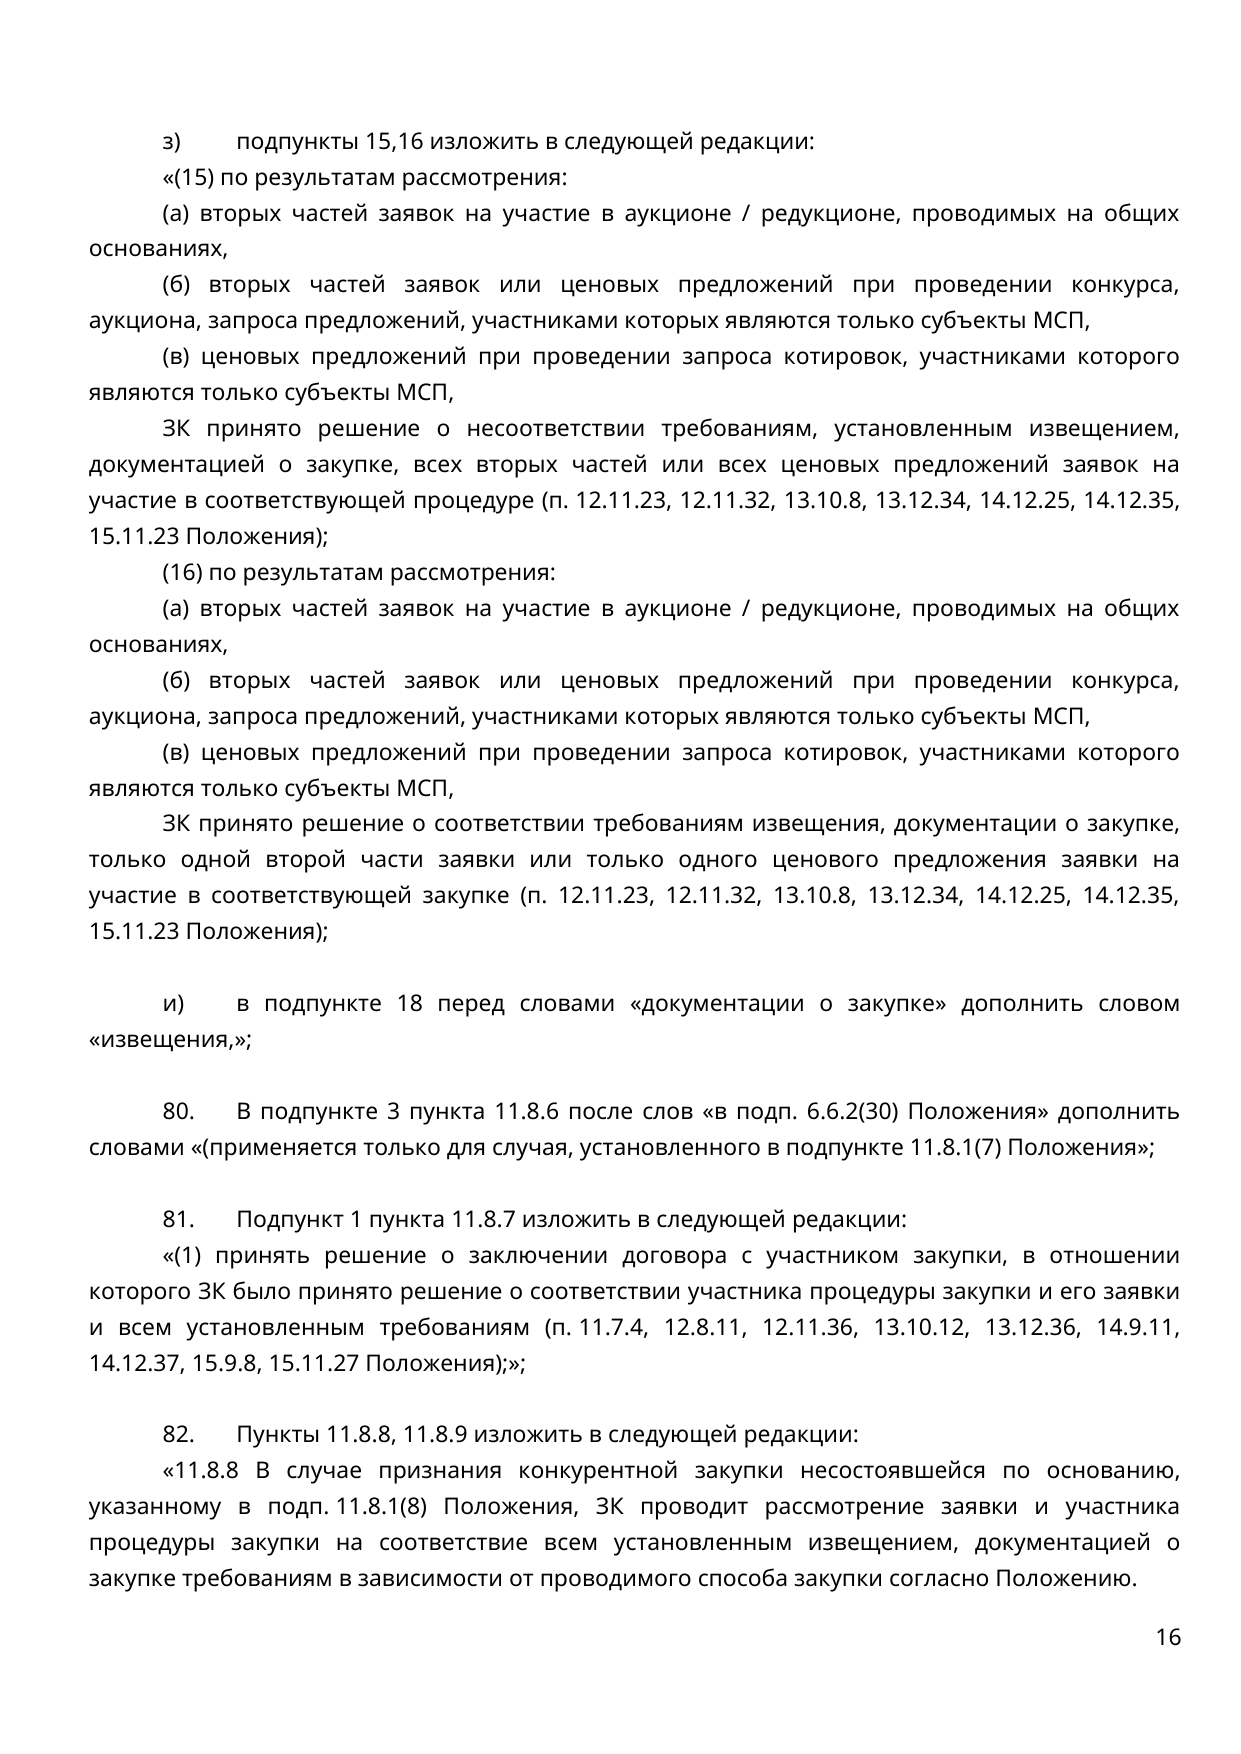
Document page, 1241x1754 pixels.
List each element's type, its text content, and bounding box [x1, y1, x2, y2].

title (б) вторых частей заявок или ценовых предложений при проведении конкурса, аукциона, запроса предложений, участниками которых являются только субъекты МСП, [89, 268, 1181, 336]
title Подпункт 1 пункта 11.8.7 изложить в следующей редакции: [89, 1203, 1181, 1234]
title (б) вторых частей заявок или ценовых предложений при проведении конкурса, аукциона, запроса предложений, участниками которых являются только субъекты МСП, [89, 664, 1181, 731]
title В подпункте 3 пункта 11.8.6 после слов «в подп. 6.6.2(30) Положения» дополнить словами «(применяется только для случая, установленного в подпункте 11.8.1(7) Положения»; [89, 1095, 1181, 1162]
title в подпункте 18 перед словами «документации о закупке» дополнить словом «извещения,»; [89, 987, 1181, 1054]
title (16) по результатам рассмотрения: [89, 556, 1181, 587]
title ЗК принято решение о несоответствии требованиям, установленным извещением, документацией о закупке, всех вторых частей или всех ценовых предложений заявок на участие в соответствующей процедуре (п. 12.11.23, 12.11.32, 13.10.8, 13.12.34, 14.12.25, 14.12.35, 15.11.23 Положения); [89, 412, 1181, 551]
title (а) вторых частей заявок на участие в аукционе / редукционе, проводимых на общих основаниях, [89, 196, 1181, 264]
title «(1) принять решение о заключении договора с участником закупки, в отношении которого ЗК было принято решение о соответствии участника процедуры закупки и его заявки и всем установленным требованиям (п. 11.7.4, 12.8.11, 12.11.36, 13.10.12, 13.12.36, 14.9.11, 14.12.37, 15.9.8, 15.11.27 Положения);»; [89, 1239, 1181, 1378]
title (а) вторых частей заявок на участие в аукционе / редукционе, проводимых на общих основаниях, [89, 592, 1181, 659]
title ЗК принято решение о соответствии требованиям извещения, документации о закупке, только одной второй части заявки или только одного ценового предложения заявки на участие в соответствующей закупке (п. 12.11.23, 12.11.32, 13.10.8, 13.12.34, 14.12.25, 14.12.35, 15.11.23 Положения); [89, 807, 1181, 946]
title Пункты 11.8.8, 11.8.9 изложить в следующей редакции: [89, 1418, 1181, 1449]
title «(15) по результатам рассмотрения: [89, 161, 1181, 192]
title (в) ценовых предложений при проведении запроса котировок, участниками которого являются только субъекты МСП, [89, 736, 1181, 803]
title подпункты 15,16 изложить в следующей редакции: [89, 124, 1181, 156]
title «11.8.8 В случае признания конкурентной закупки несостоявшейся по основанию, указанному в подп. 11.8.1(8) Положения, ЗК проводит рассмотрение заявки и участника процедуры закупки на соответствие всем установленным извещением, документацией о закупке требованиям в зависимости от проводимого способа закупки согласно Положению. [89, 1454, 1181, 1593]
title (в) ценовых предложений при проведении запроса котировок, участниками которого являются только субъекты МСП, [89, 340, 1181, 407]
